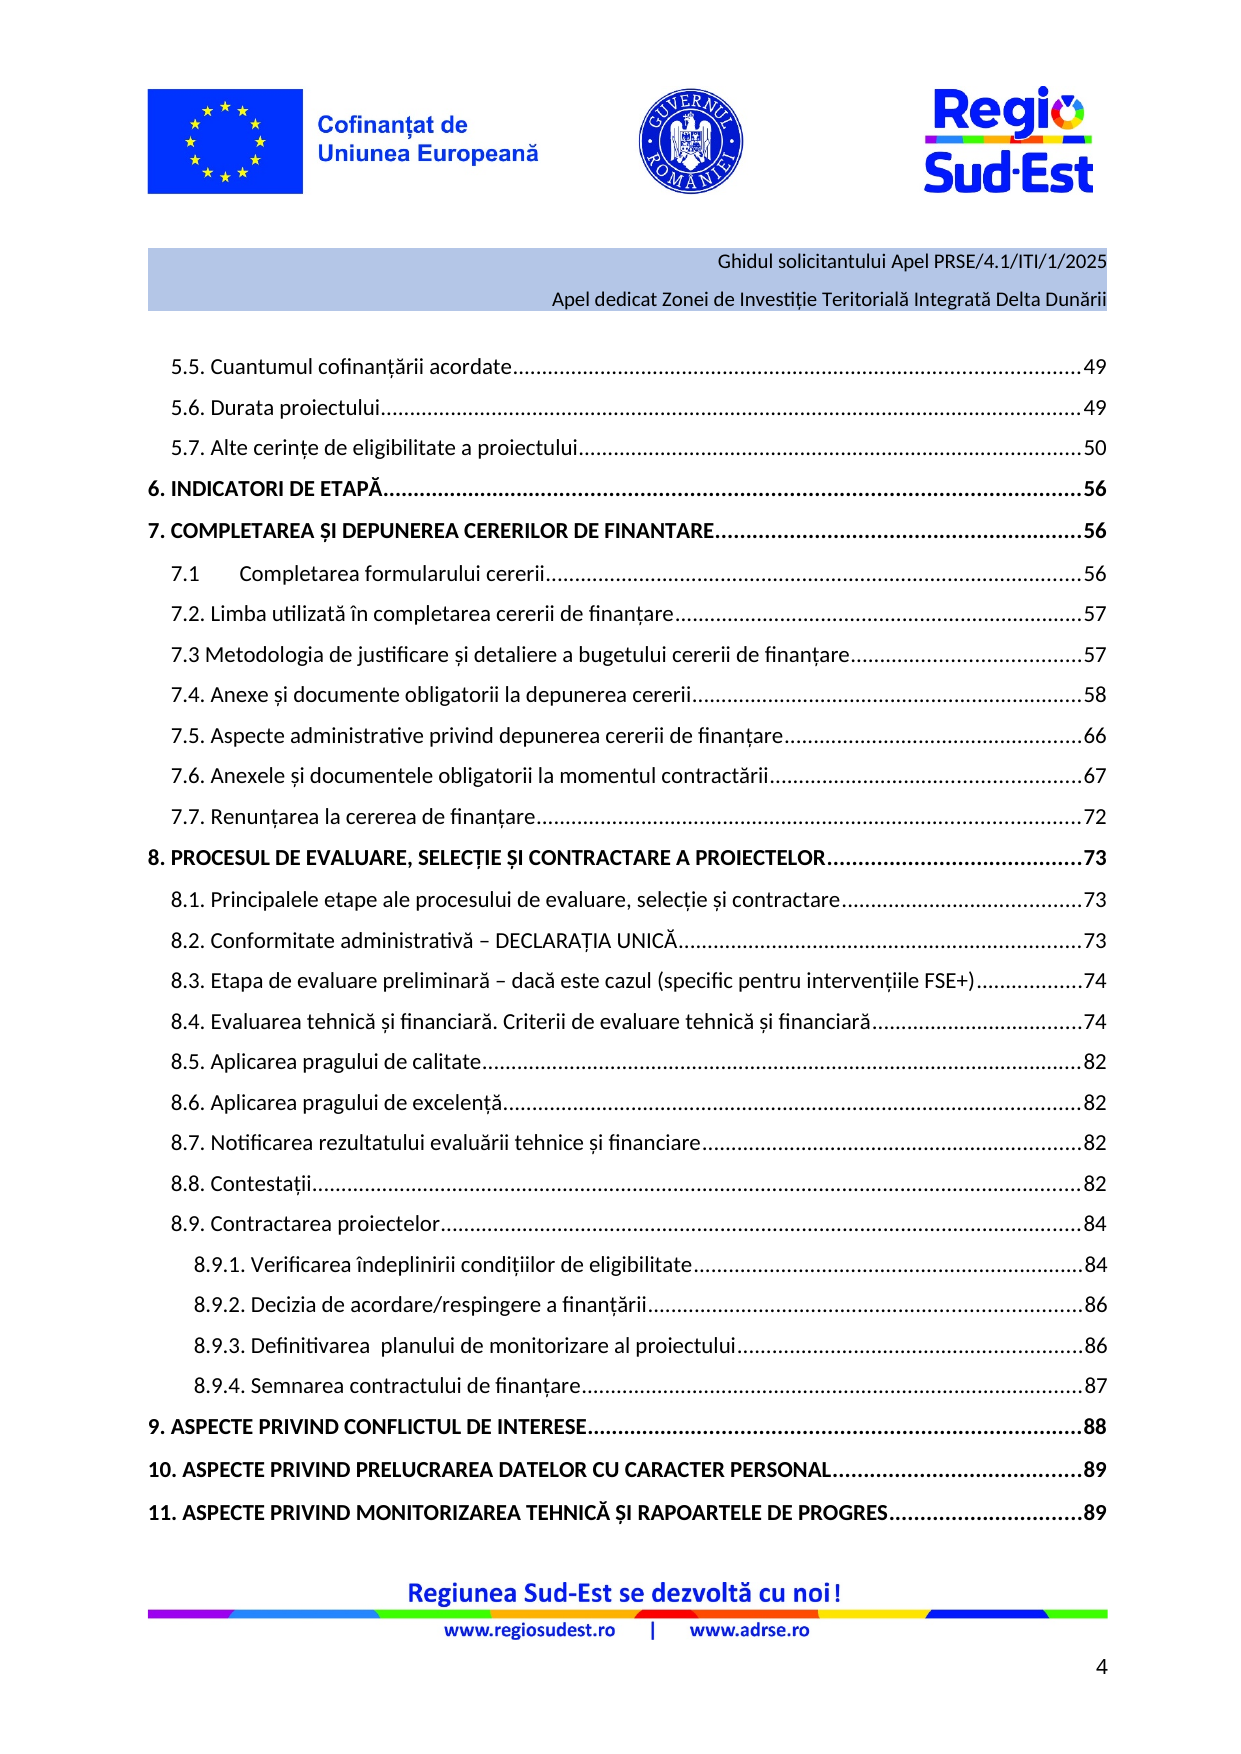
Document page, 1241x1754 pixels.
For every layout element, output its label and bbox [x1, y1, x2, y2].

picture [147, 1582, 1108, 1640]
picture [147, 86, 1093, 195]
